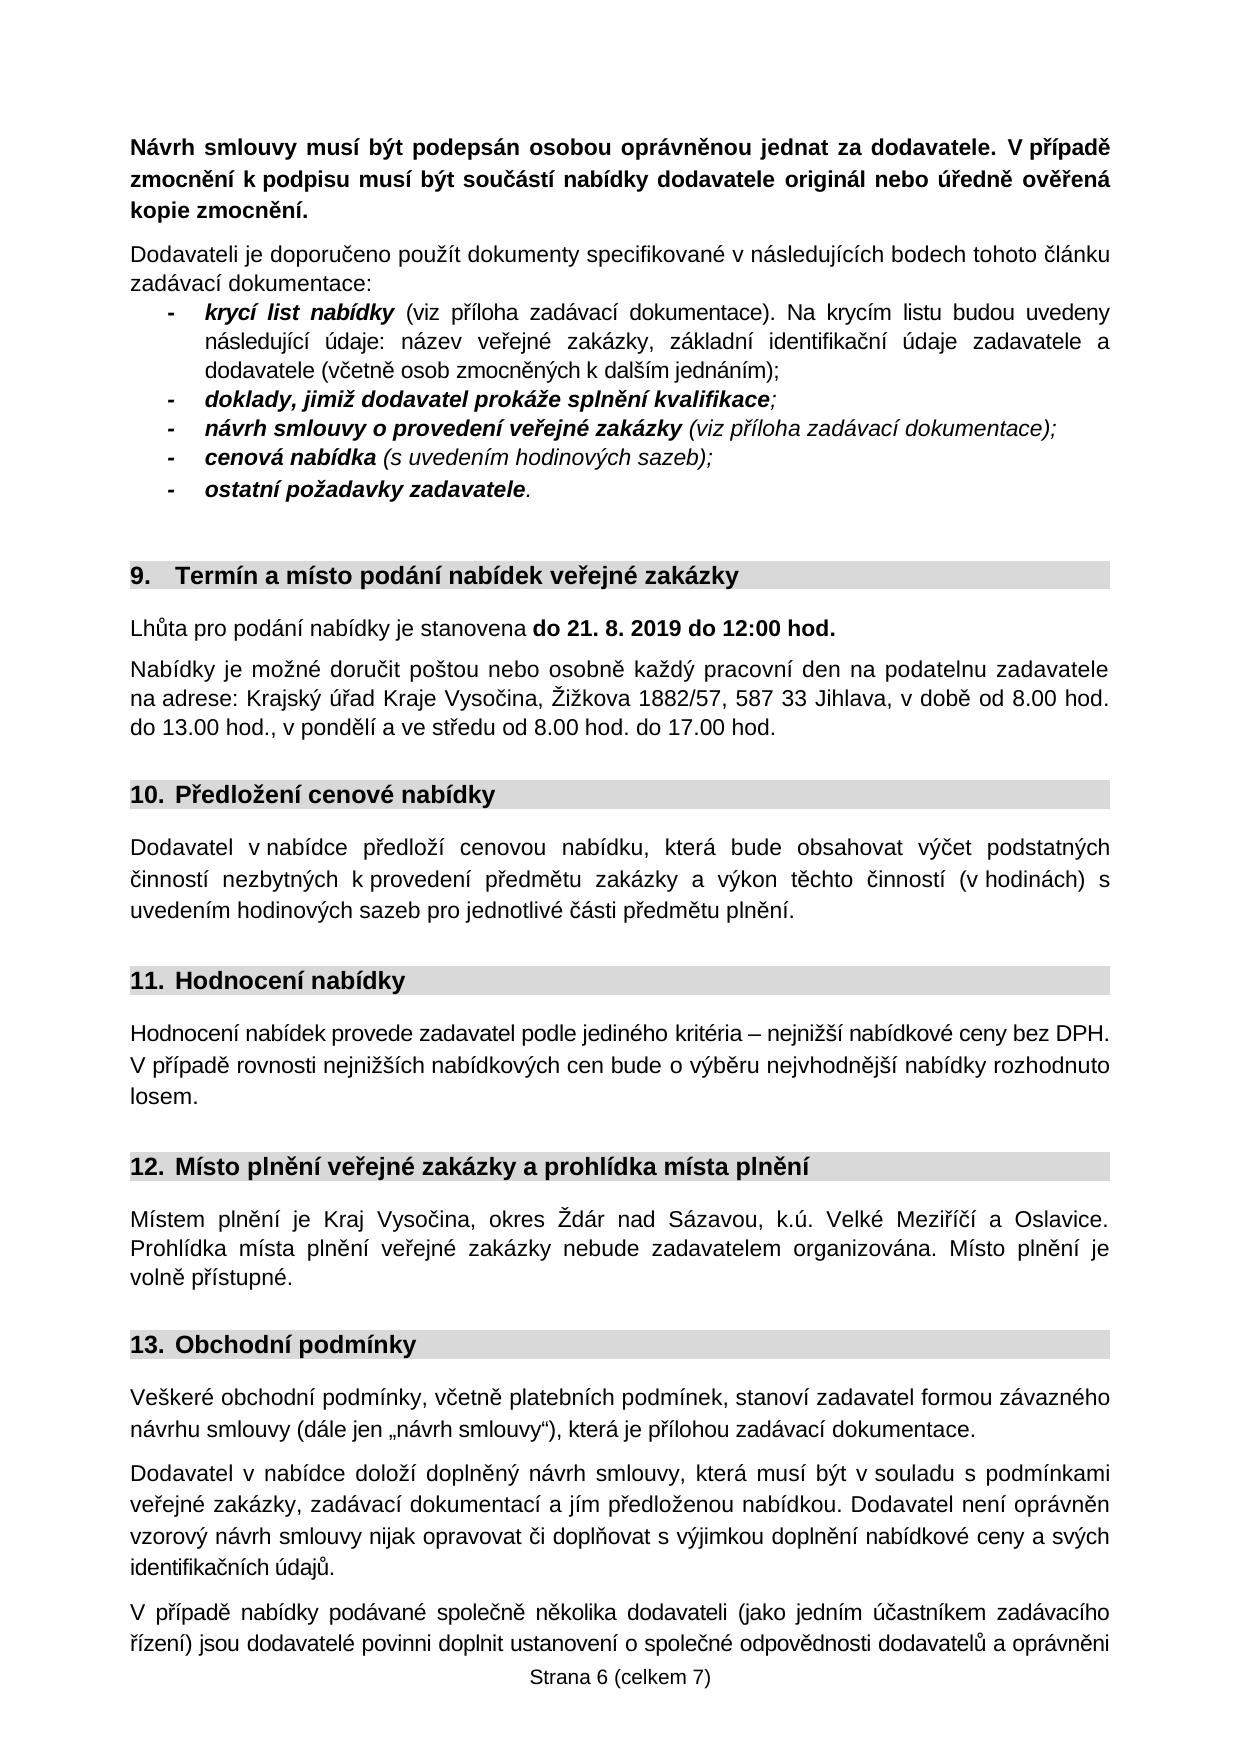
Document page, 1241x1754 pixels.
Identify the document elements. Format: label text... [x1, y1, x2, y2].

list cenová nabídka (s uvedením hodinových sazeb); [167, 444, 1110, 471]
text Veškeré obchodní podmínky, včetně platebních podmínek, stanoví zadavatel formou závazného návrhu smlouvy (dále jen „návrh smlouvy“), která je přílohou zadávací dokumentace. [130, 1384, 1110, 1442]
text Hodnocení nabídek provede zadavatel podle jediného kritéria – nejnižší nabídkové ceny bez DPH. V případě rovnosti nejnižších nabídkových cen bude o výběru nejvhodnější nabídky rozhodnuto losem. [130, 1020, 1110, 1109]
text Nabídky je možné doručit poštou nebo osobně každý pracovní den na podatelnu zadavatele na adrese: Krajský úřad Kraje Vysočina, Žižkova 1882/57, 587 33 Jihlava, v době od 8.00 hod. do 13.00 hod., v pondělí a ve středu od 8.00 hod. do 17.00 hod. [130, 656, 1110, 740]
subtitle Obchodní podmínky [130, 1330, 1110, 1359]
list návrh smlouvy o provedení veřejné zakázky (viz příloha zadávací dokumentace); [167, 415, 1110, 442]
subtitle Předložení cenové nabídky [130, 780, 1110, 809]
text Dodavatel v nabídce doloží doplněný návrh smlouvy, která musí být v souladu s podmínkami veřejné zakázky, zadávací dokumentací a jím předloženou nabídkou. Dodavatel není oprávněn vzorový návrh smlouvy nijak opravovat či doplňovat s výjimkou doplnění nabídkové ceny a svých identifikačních údajů. [130, 1460, 1110, 1581]
text Lhůta pro podání nabídky je stanovena do 21. 8. 2019 do 12:00 hod. [130, 614, 1110, 641]
subtitle Hodnocení nabídky [130, 966, 1110, 995]
text Místem plnění je Kraj Vysočina, okres Ždár nad Sázavou, k.ú. Velké Meziříčí a Oslavice. Prohlídka místa plnění veřejné zakázky nebude zadavatelem organizována. Místo plnění je volně přístupné. [130, 1206, 1110, 1290]
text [130, 1598, 1110, 1656]
subtitle Místo plnění veřejné zakázky a prohlídka místa plnění [130, 1152, 1110, 1181]
list doklady, jimiž dodavatel prokáže splnění kvalifikace; [167, 386, 1110, 413]
text Návrh smlouvy musí být podepsán osobou oprávněnou jednat za dodavatele. V případě zmocnění k podpisu musí být součástí nabídky dodavatele originál nebo úředně ověřená kopie zmocnění. [130, 134, 1110, 224]
text Dodavatel v nabídce předloží cenovou nabídku, která bude obsahovat výčet podstatných činností nezbytných k provedení předmětu zakázky a výkon těchto činností (v hodinách) s uvedením hodinových sazeb pro jednotlivé části předmětu plnění. [130, 834, 1110, 923]
subtitle Termín a místo podání nabídek veřejné zakázky [130, 561, 1110, 589]
text Dodavateli je doporučeno použít dokumenty specifikované v následujících bodech tohoto článku zadávací dokumentace: [130, 241, 1110, 297]
list krycí list nabídky (viz příloha zadávací dokumentace). Na krycím listu budou uvedeny následující údaje: název veřejné zakázky, základní identifikační údaje zadavatele a dodavatele (včetně osob zmocněných k dalším jednáním); [167, 299, 1110, 384]
list ostatní požadavky zadavatele. [167, 476, 1110, 502]
